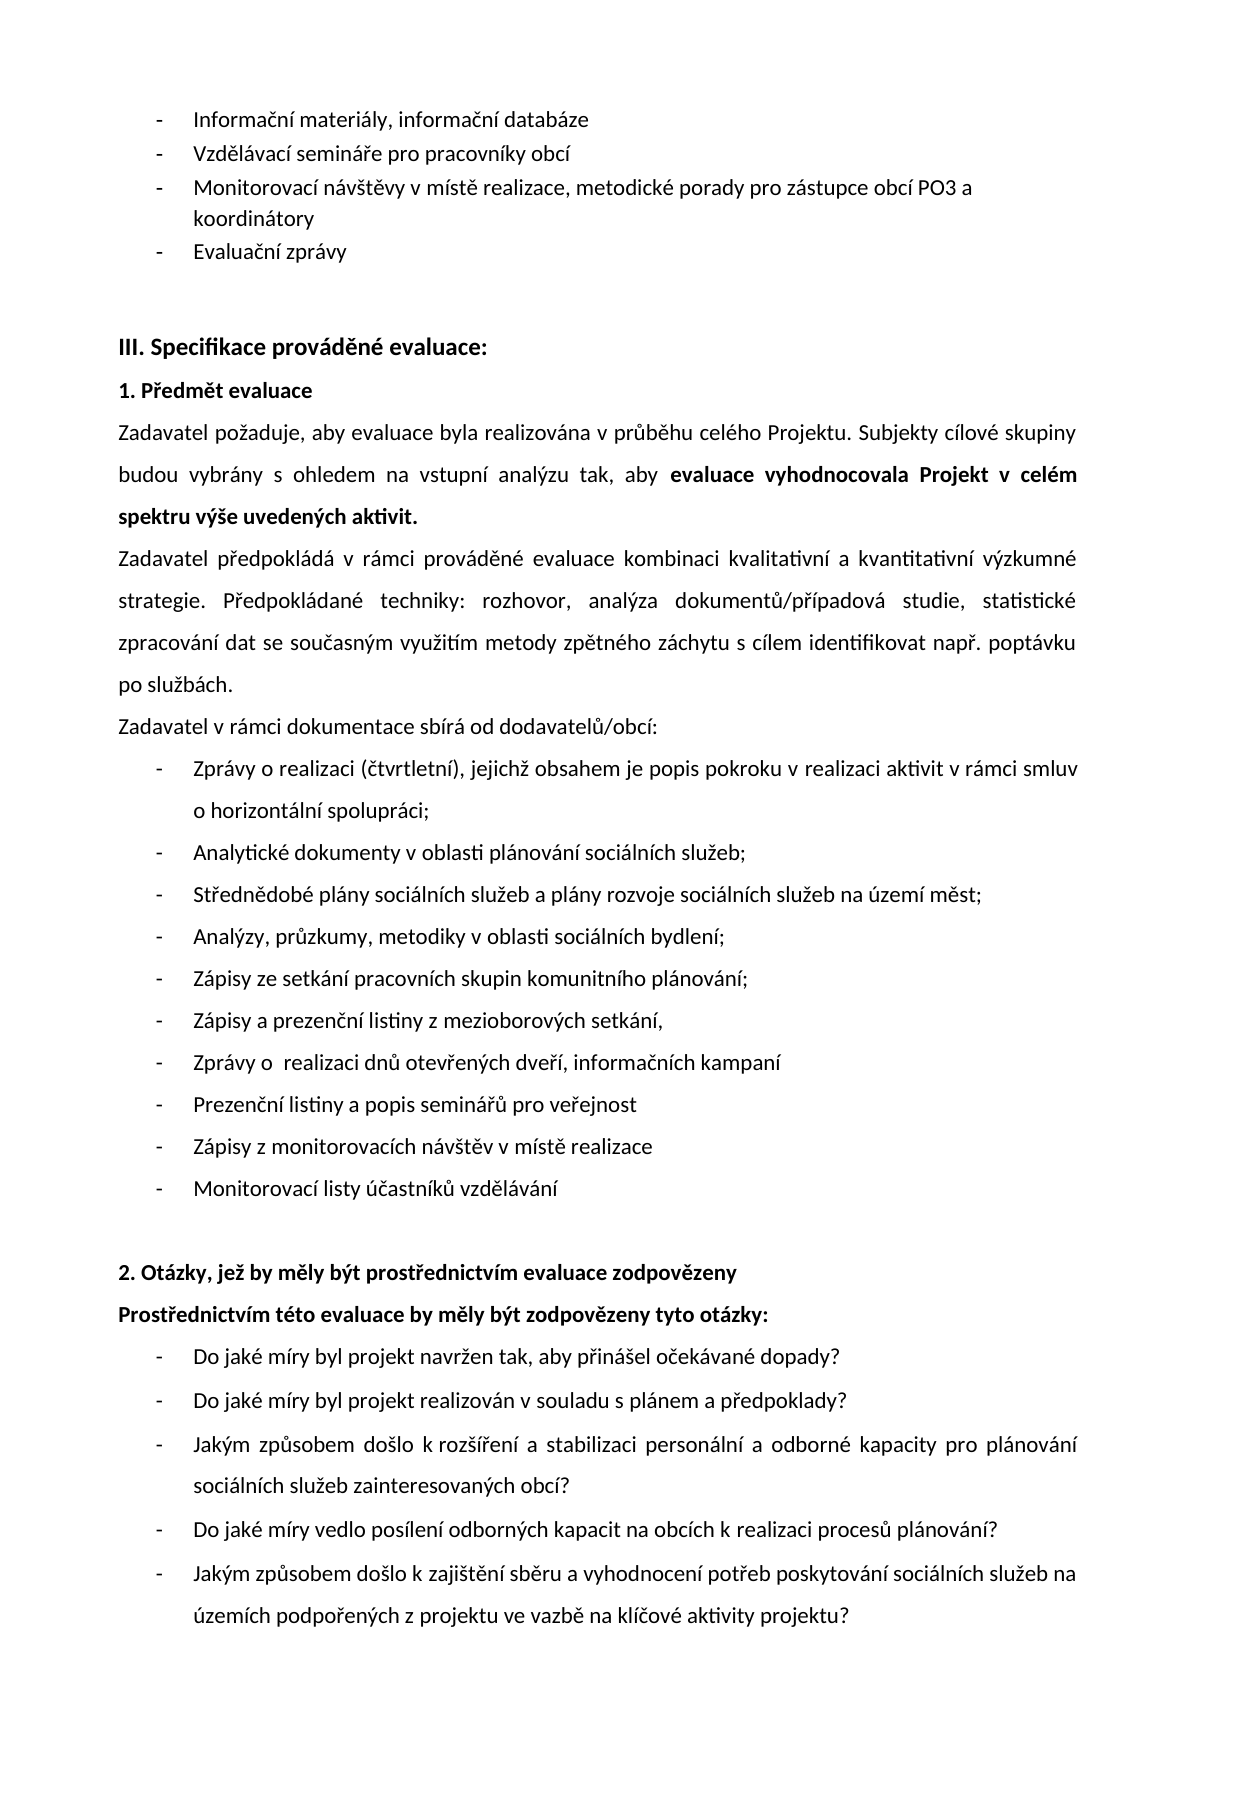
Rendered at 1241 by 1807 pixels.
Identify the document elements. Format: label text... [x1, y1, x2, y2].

list Prezenční listiny a popis seminářů pro veřejnost [156, 1090, 1078, 1118]
list Jakým způsobem došlo k rozšíření a stabilizaci personální a odborné kapacity pro plánování sociálních služeb zainteresovaných obcí? [156, 1430, 1078, 1500]
list Jakým způsobem došlo k zajištění sběru a vyhodnocení potřeb poskytování sociálních služeb na územích podpořených z projektu ve vazbě na klíčové aktivity projektu? [156, 1559, 1078, 1629]
list Monitorovací listy účastníků vzdělávání [156, 1174, 1078, 1202]
text 2. Otázky, jež by měly být prostřednictvím evaluace zodpovězeny [118, 1258, 1078, 1286]
list Evaluační zprávy [156, 234, 1078, 266]
list Informační materiály, informační databáze [156, 103, 1078, 135]
list Monitorovací návštěvy v místě realizace, metodické porady pro zástupce obcí PO3 a koordinátory [156, 171, 1078, 232]
list Zprávy o realizaci (čtvrtletní), jejichž obsahem je popis pokroku v realizaci aktivit v rámci smluv o horizontální spolupráci; [156, 754, 1078, 824]
list Zápisy a prezenční listiny z mezioborových setkání, [156, 1006, 1078, 1034]
list Do jaké míry byl projekt realizován v souladu s plánem a předpoklady? [156, 1386, 1078, 1414]
list Zápisy z monitorovacích návštěv v místě realizace [156, 1132, 1078, 1160]
text Zadavatel předpokládá v rámci prováděné evaluace kombinaci kvalitativní a kvantitativní výzkumné strategie. Předpokládané techniky: rozhovor, analýza dokumentů/případová studie, statistické zpracování dat se současným využitím metody zpětného záchytu s cílem identifikovat např. poptávku po službách. [118, 544, 1078, 698]
list Vzdělávací semináře pro pracovníky obcí [156, 137, 1078, 168]
list Střednědobé plány sociálních služeb a plány rozvoje sociálních služeb na území měst; [156, 880, 1078, 908]
list Do jaké míry byl projekt navržen tak, aby přinášel očekávané dopady? [156, 1342, 1078, 1370]
list Zápisy ze setkání pracovních skupin komunitního plánování; [156, 964, 1078, 992]
text Prostřednictvím této evaluace by měly být zodpovězeny tyto otázky: [118, 1300, 1078, 1328]
list Analytické dokumenty v oblasti plánování sociálních služeb; [156, 838, 1078, 866]
list Do jaké míry vedlo posílení odborných kapacit na obcích k realizaci procesů plánování? [156, 1516, 1078, 1543]
list Zprávy o realizaci dnů otevřených dveří, informačních kampaní [156, 1048, 1078, 1076]
text 1. Předmět evaluace [118, 376, 1078, 404]
text III. Specifikace prováděné evaluace: [118, 331, 1078, 361]
text Zadavatel požaduje, aby evaluace byla realizována v průběhu celého Projektu. Subjekty cílové skupiny budou vybrány s ohledem na vstupní analýzu tak, aby evaluace vyhodnocovala Projekt v celém spektru výše uvedených aktivit. [118, 418, 1078, 530]
list Analýzy, průzkumy, metodiky v oblasti sociálních bydlení; [156, 922, 1078, 950]
text Zadavatel v rámci dokumentace sbírá od dodavatelů/obcí: [118, 712, 1078, 740]
